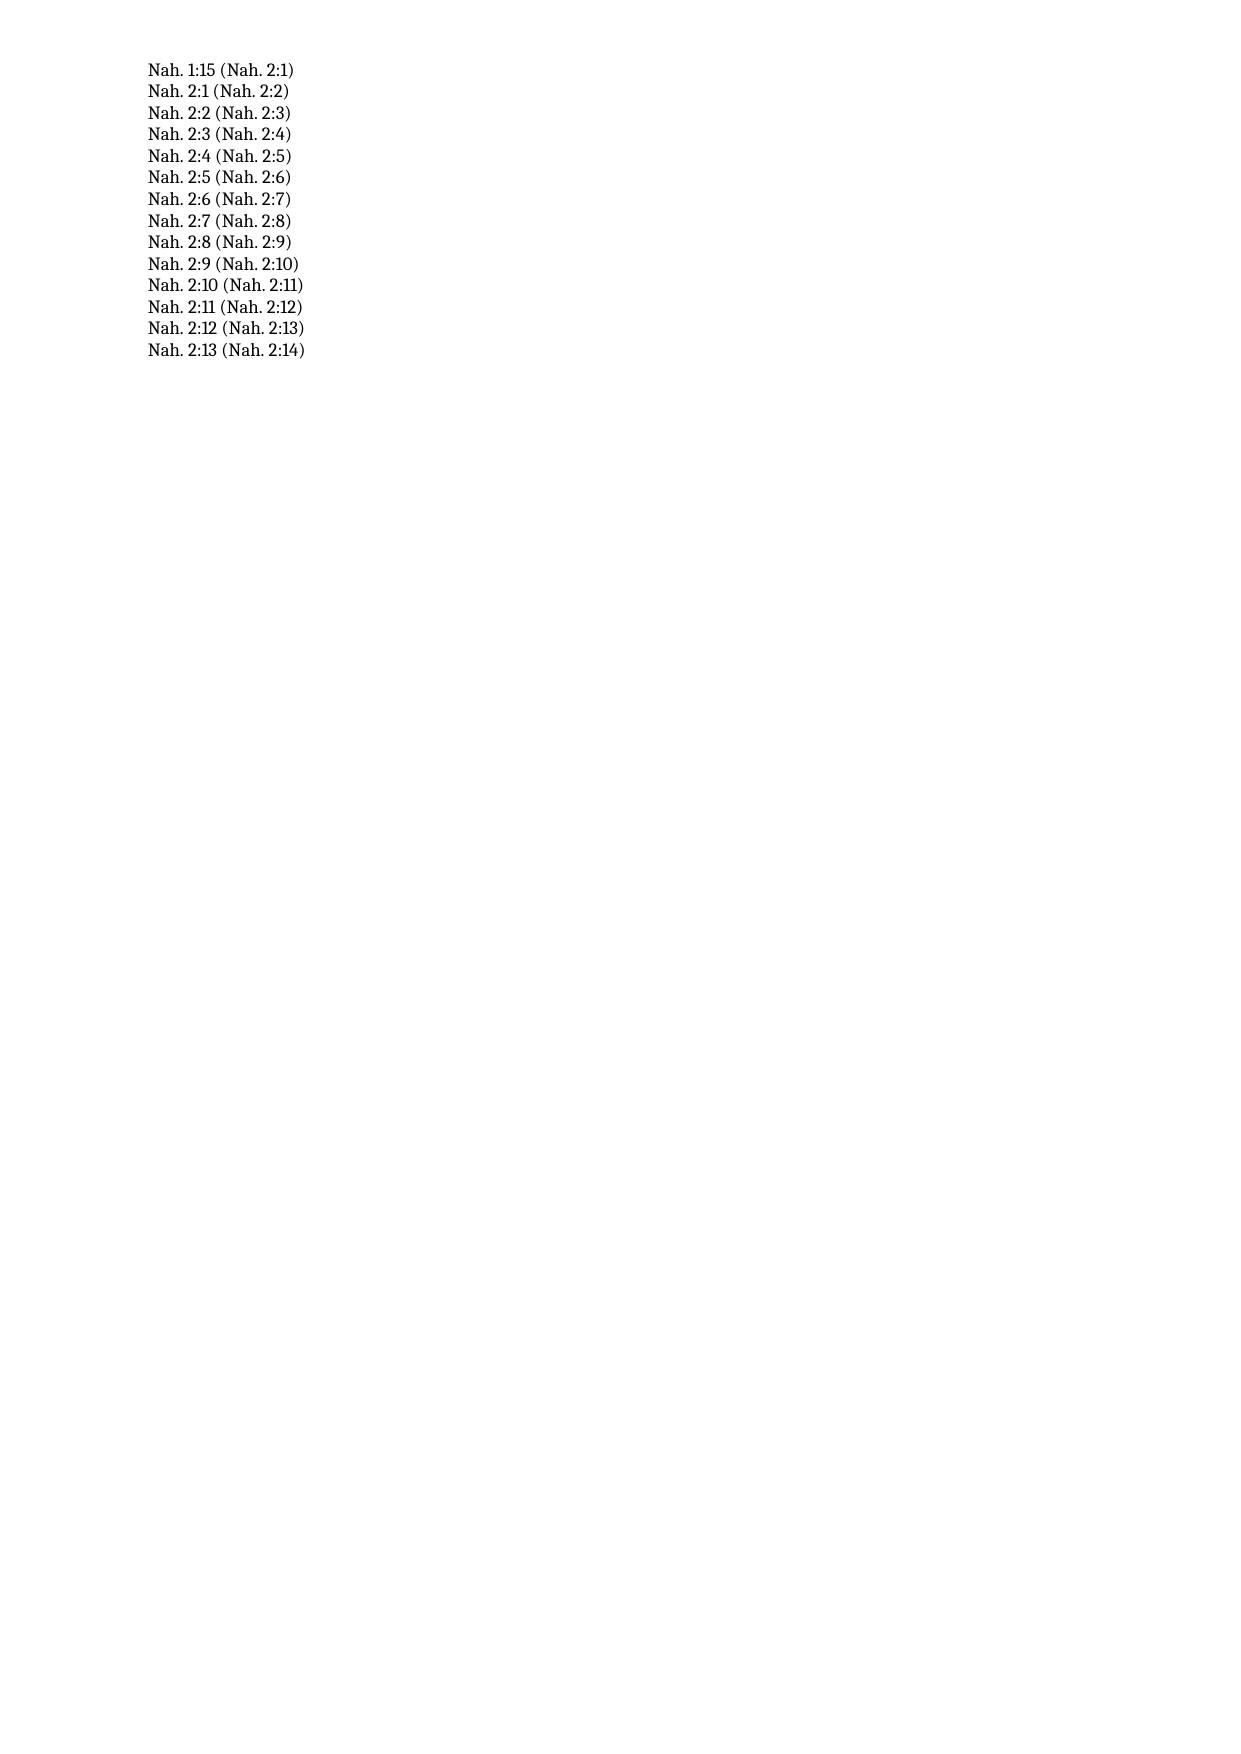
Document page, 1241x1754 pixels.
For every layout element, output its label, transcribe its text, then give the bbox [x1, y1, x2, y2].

text Nah. 2:9 (Nah. 2:10) [148, 253, 1093, 275]
text Nah. 2:6 (Nah. 2:7) [148, 188, 1093, 210]
text Nah. 2:11 (Nah. 2:12) [148, 296, 1093, 318]
text Nah. 1:15 (Nah. 2:1) [148, 59, 1093, 81]
text Nah. 2:13 (Nah. 2:14) [148, 339, 1093, 361]
text Nah. 2:10 (Nah. 2:11) [148, 275, 1093, 296]
text Nah. 2:3 (Nah. 2:4) [148, 124, 1093, 145]
text Nah. 2:1 (Nah. 2:2) [148, 81, 1093, 102]
text Nah. 2:2 (Nah. 2:3) [148, 102, 1093, 124]
text Nah. 2:7 (Nah. 2:8) [148, 210, 1093, 232]
text Nah. 2:5 (Nah. 2:6) [148, 167, 1093, 188]
text Nah. 2:4 (Nah. 2:5) [148, 145, 1093, 167]
text Nah. 2:12 (Nah. 2:13) [148, 318, 1093, 339]
text Nah. 2:8 (Nah. 2:9) [148, 232, 1093, 253]
